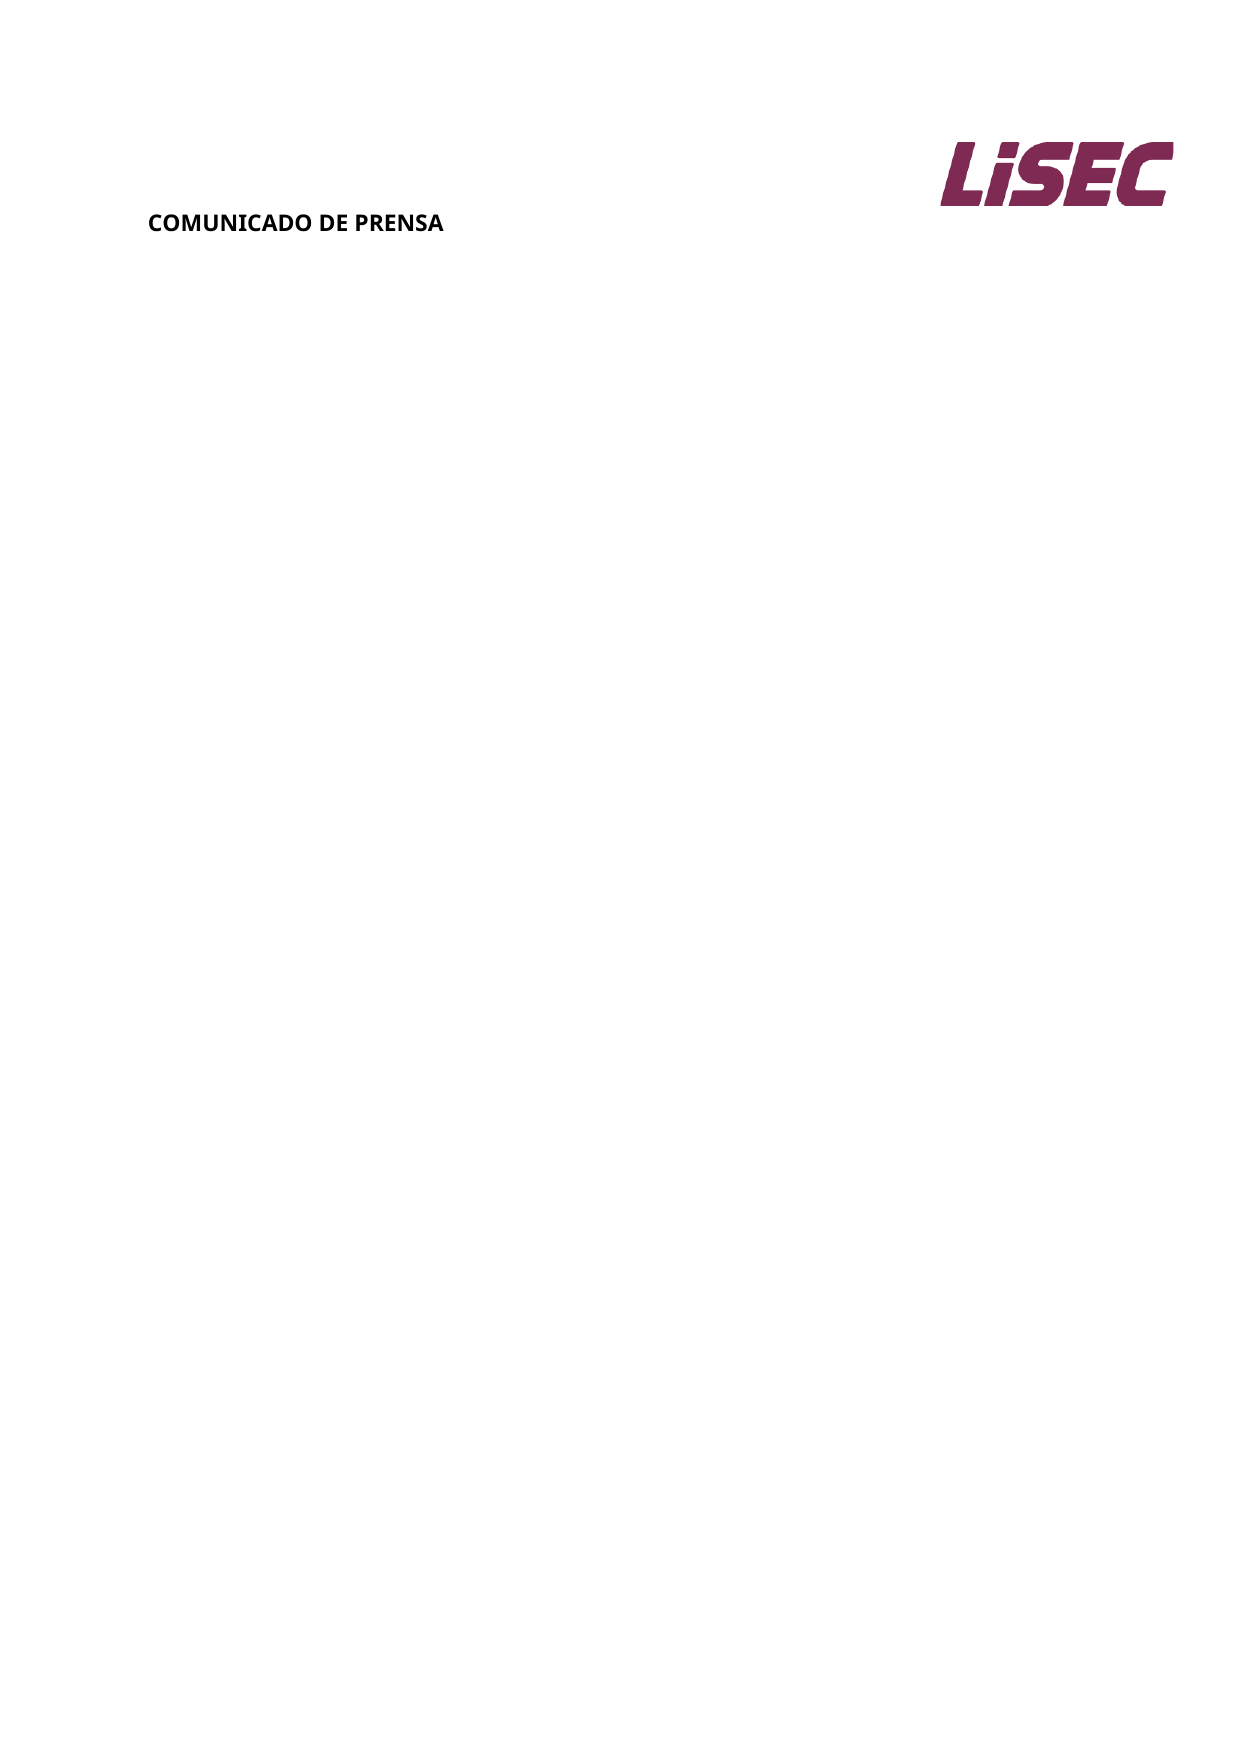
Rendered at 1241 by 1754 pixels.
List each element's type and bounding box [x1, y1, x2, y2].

picture [939, 142, 1173, 205]
